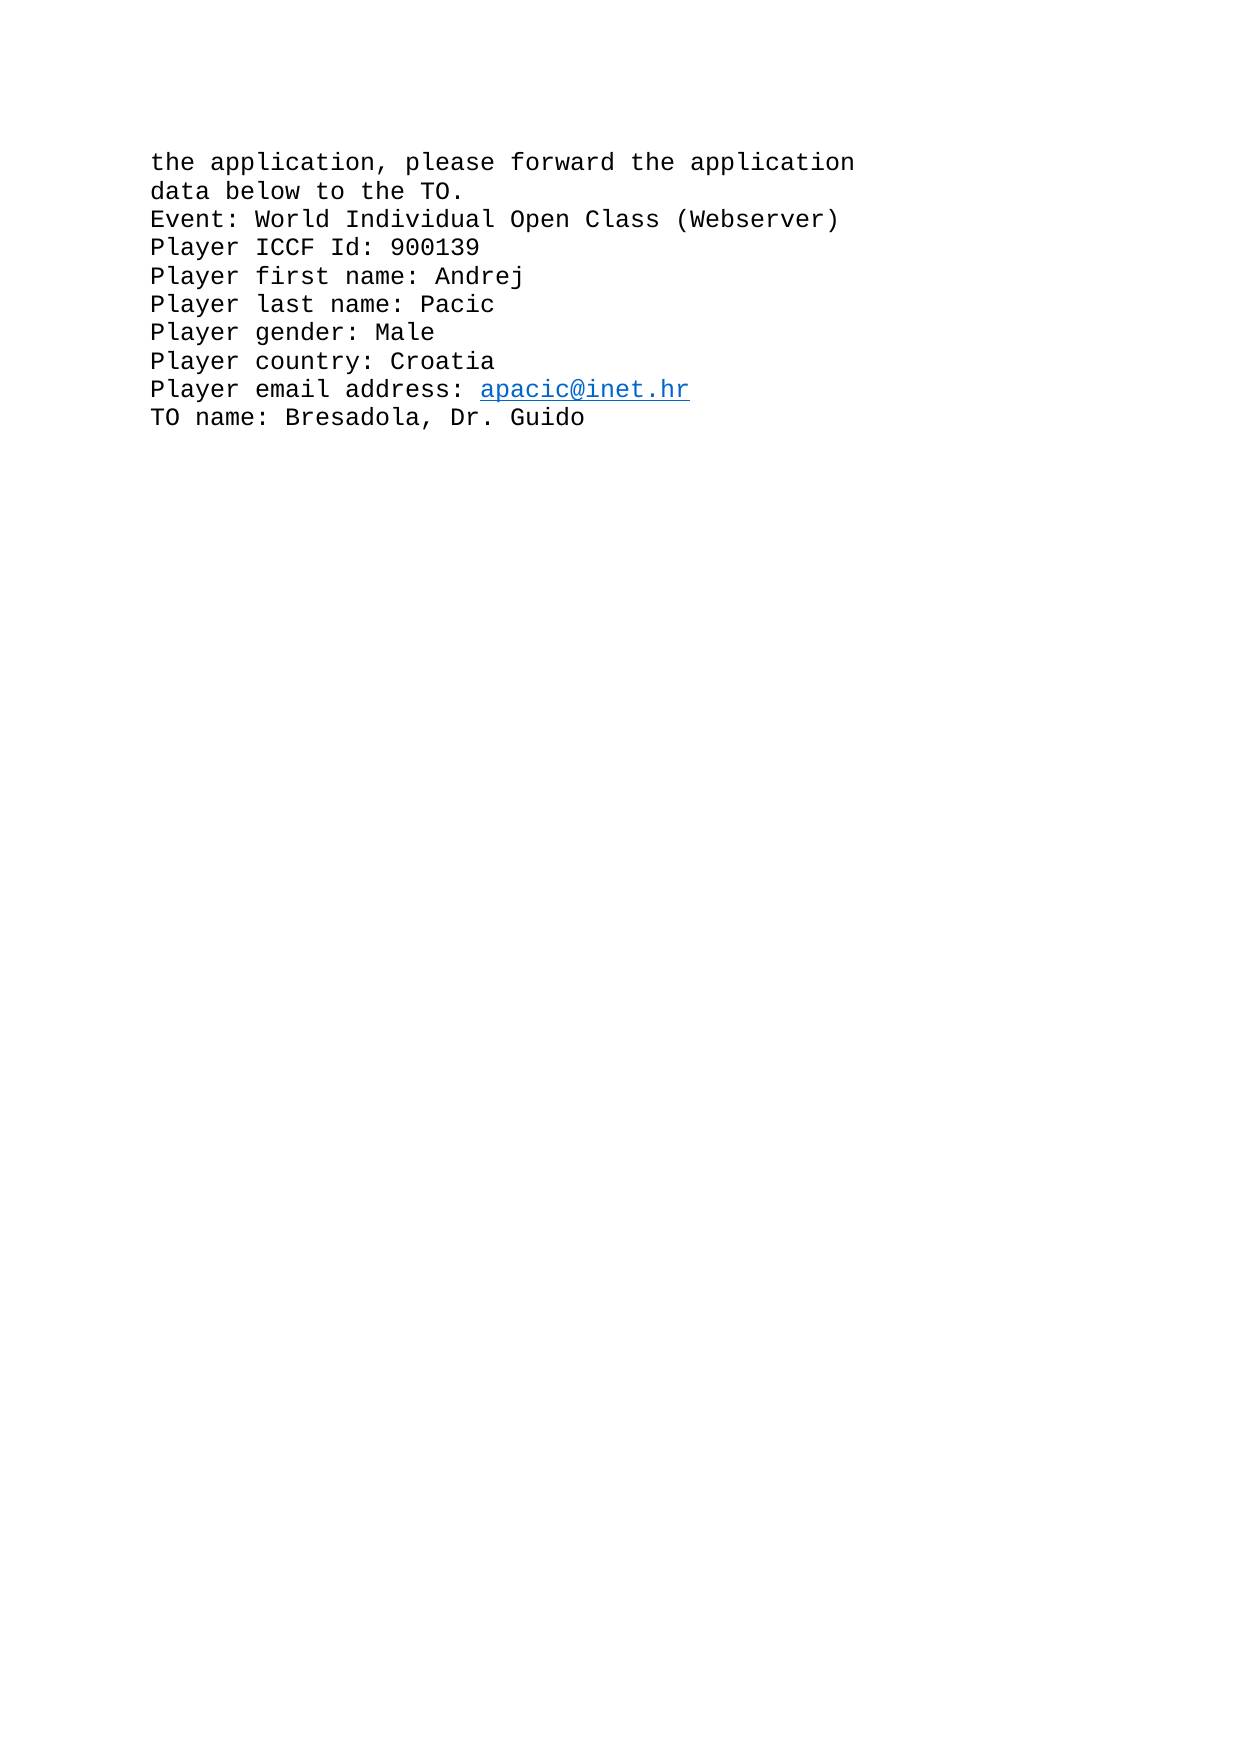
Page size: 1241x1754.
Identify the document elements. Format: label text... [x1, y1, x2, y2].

text Player last name: Pacic [150, 292, 1090, 320]
text Player email address: apacic@inet.hr [150, 377, 1090, 405]
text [150, 150, 1090, 207]
text Player country: Croatia [150, 348, 1090, 377]
text TO name: Bresadola, Dr. Guido [150, 405, 1090, 433]
text Event: World Individual Open Class (Webserver) [150, 207, 1090, 235]
text Player first name: Andrej [150, 263, 1090, 292]
text Player ICCF Id: 900139 [150, 235, 1090, 263]
text Player gender: Male [150, 320, 1090, 348]
